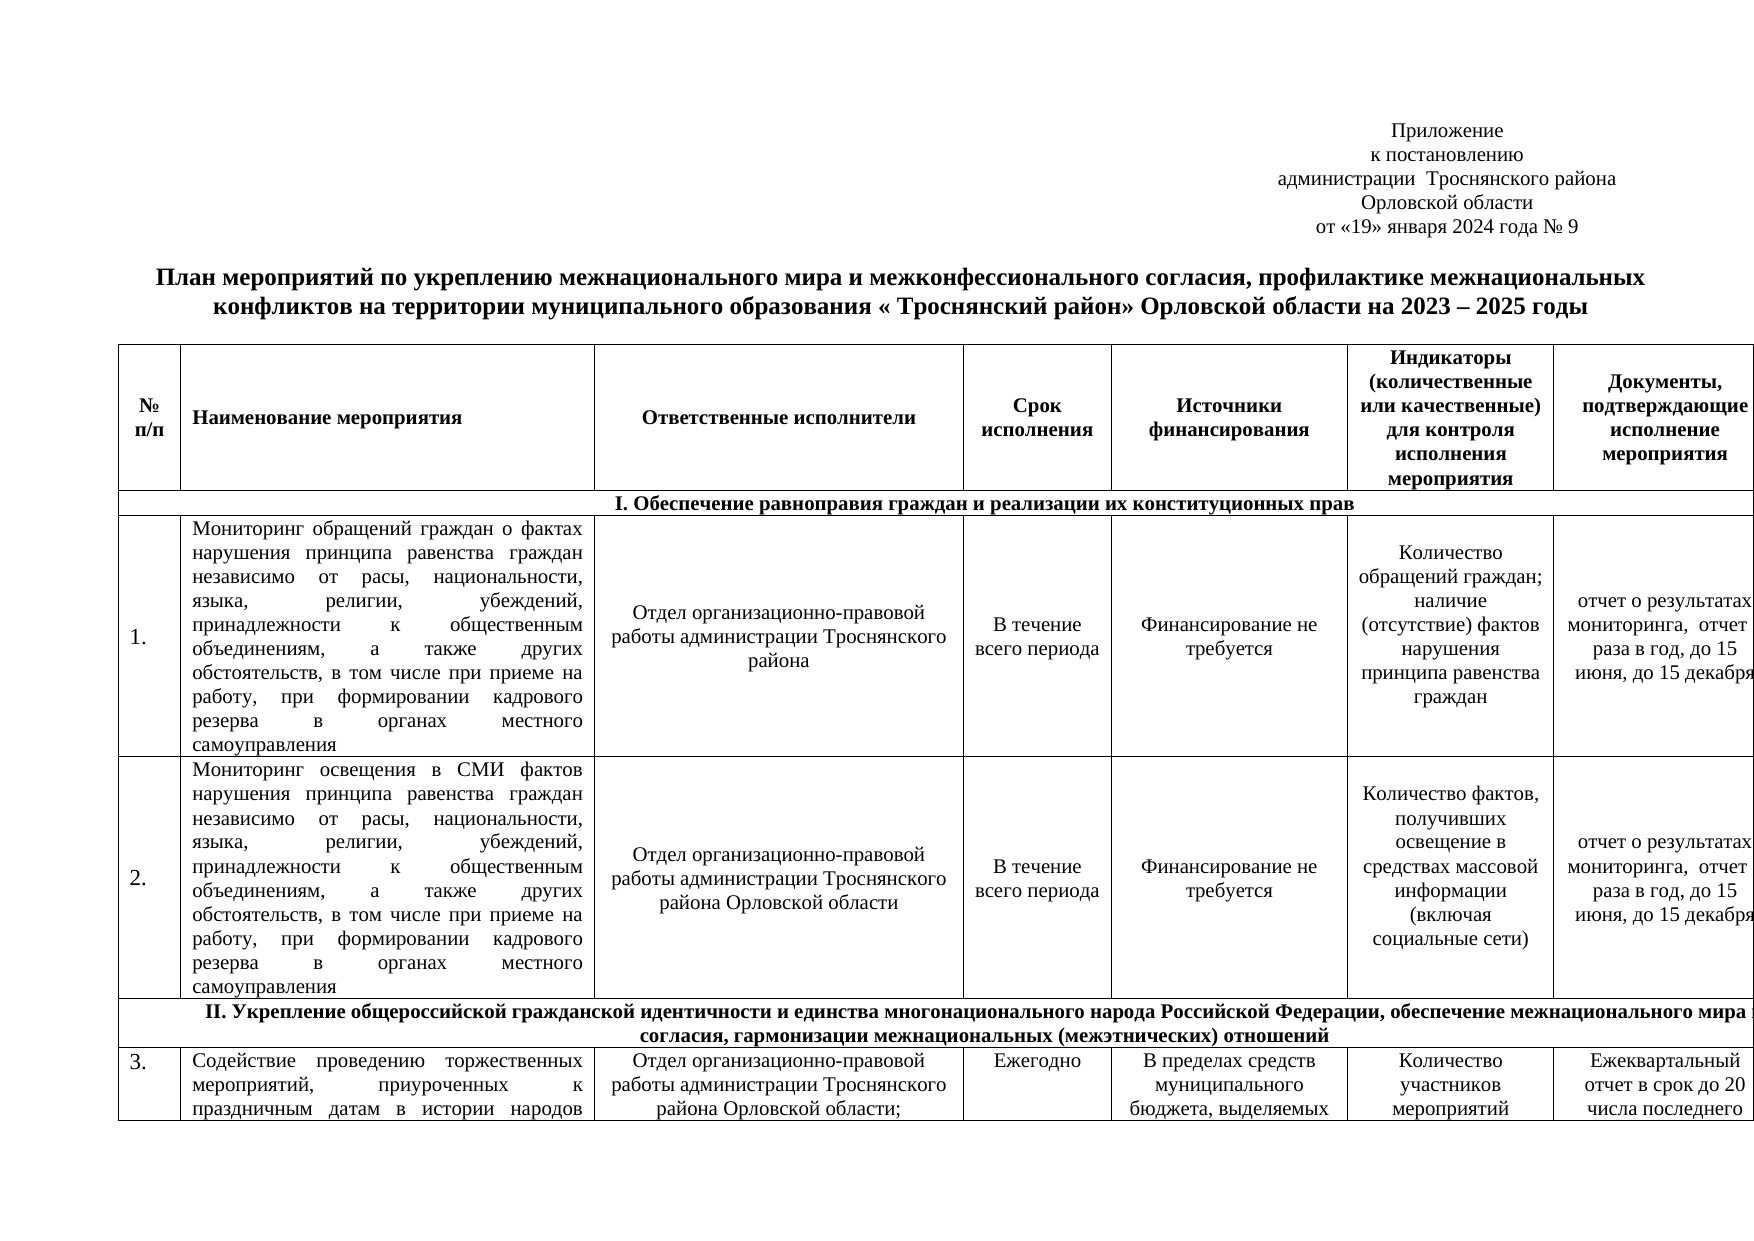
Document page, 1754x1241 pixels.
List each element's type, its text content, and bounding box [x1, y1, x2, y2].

table_header Индикаторы (количественные или качественные) для контроля исполнения мероприятия [1348, 345, 1553, 489]
table_header Наименование мероприятия [181, 345, 594, 489]
table_cell Ежегодно [964, 1048, 1111, 1120]
text Приложение [1211, 118, 1683, 142]
table_cell 1. [119, 516, 180, 756]
table_cell Количество фактов, получивших освещение в средствах массовой информации (включая социальные сети) [1348, 757, 1553, 998]
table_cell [1112, 1048, 1347, 1120]
table_cell I. Обеспечение равноправия граждан и реализации их конституционных прав [119, 491, 1753, 514]
table_cell отчет о результатах мониторинга, отчет 2 раза в год, до 15 июня, до 15 декабря [1554, 516, 1753, 756]
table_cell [181, 1048, 594, 1120]
text к постановлению администрации Троснянского района [1211, 142, 1683, 190]
text План мероприятий по укреплению межнационального мира и межконфессионального согласия, профилактике межнациональных конфликтов на территории муниципального образования « Троснянский район» Орловской области на 2023 – 2025 годы [118, 262, 1683, 320]
table_header № п/п [119, 345, 180, 489]
table_cell Мониторинг обращений граждан о фактах нарушения принципа равенства граждан независимо от расы, национальности, языка, религии, убеждений, принадлежности к общественным объединениям, а также других обстоятельств, в том числе при приеме на работу, при формировании кадрового резерва в органах местного самоуправления [181, 516, 594, 756]
table_cell Отдел организационно-правовой работы администрации Троснянского района Орловской области [595, 757, 963, 998]
table_header Ответственные исполнители [595, 345, 963, 489]
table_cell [1554, 1048, 1753, 1120]
text от «19» января 2024 года № 9 [1211, 214, 1683, 238]
table_cell В течение всего периода [964, 757, 1111, 998]
table_cell В течение всего периода [964, 516, 1111, 756]
table_cell Отдел организационно-правовой работы администрации Троснянского района [595, 516, 963, 756]
table_cell 3. [119, 1048, 180, 1120]
table_cell Мониторинг освещения в СМИ фактов нарушения принципа равенства граждан независимо от расы, национальности, языка, религии, убеждений, принадлежности к общественным объединениям, а также других обстоятельств, в том числе при приеме на работу, при формировании кадрового резерва в органах местного самоуправления [181, 757, 594, 998]
table_cell Количество обращений граждан; наличие (отсутствие) фактов нарушения принципа равенства граждан [1348, 516, 1553, 756]
table_header Источники финансирования [1112, 345, 1347, 489]
table_header Срок исполнения [964, 345, 1111, 489]
text Орловской области [1211, 190, 1683, 214]
table_cell Финансирование не требуется [1112, 516, 1347, 756]
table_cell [1348, 1048, 1553, 1120]
table_cell II. Укрепление общероссийской гражданской идентичности и единства многонационального народа Российской Федерации, обеспечение межнационального мира и согласия, гармонизации межнациональных (межэтнических) отношений [119, 999, 1753, 1047]
table_cell отчет о результатах мониторинга, отчет 2 раза в год, до 15 июня, до 15 декабря [1554, 757, 1753, 998]
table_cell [595, 1048, 963, 1120]
table_cell Финансирование не требуется [1112, 757, 1347, 998]
table_header Документы, подтверждающие исполнение мероприятия [1554, 345, 1753, 489]
table_cell 2. [119, 757, 180, 998]
